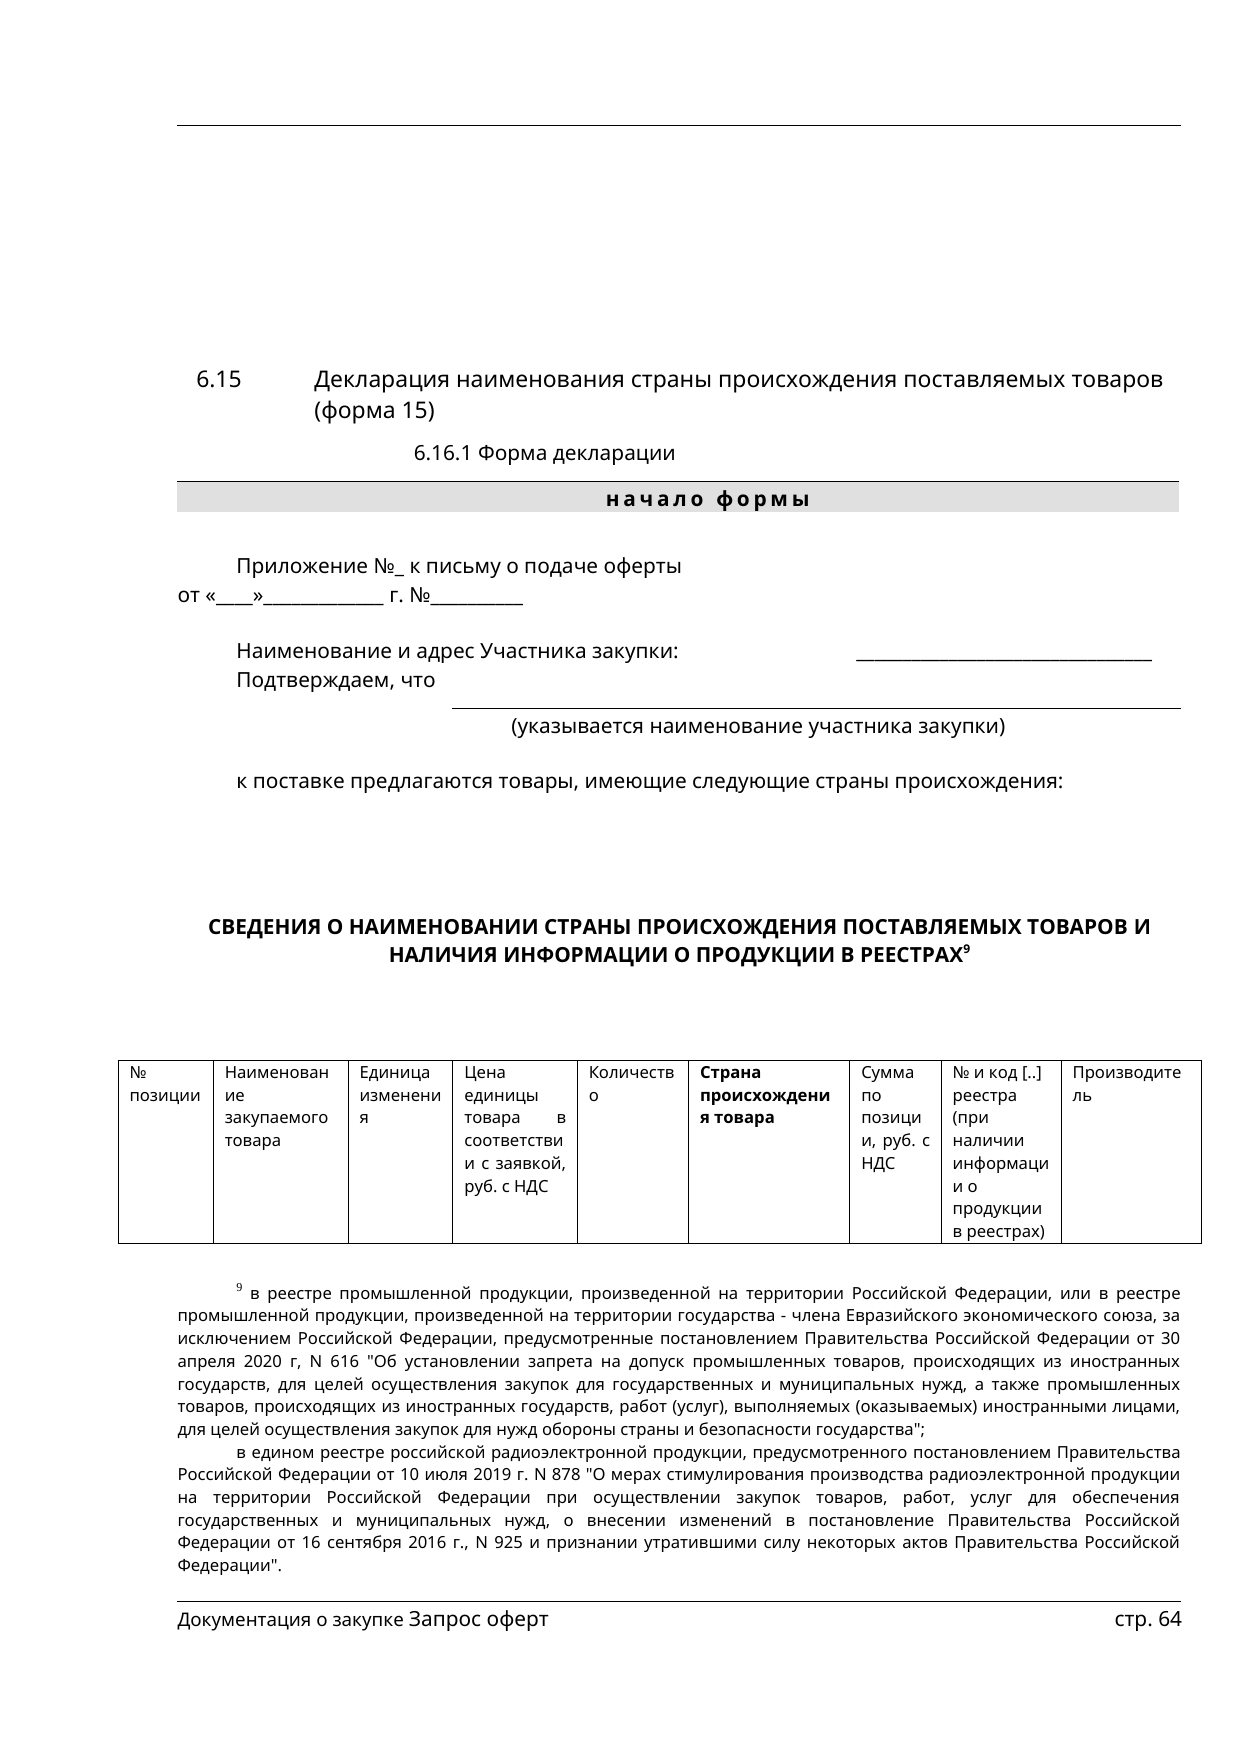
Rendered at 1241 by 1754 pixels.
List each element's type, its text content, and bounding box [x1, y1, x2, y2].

table_header Наименование закупаемого товара [214, 1061, 348, 1242]
table_header Страна происхождения товара [689, 1061, 849, 1242]
text Приложение №_ к письму о подаче оферты от «____»_____________ г. №__________ [177, 551, 1181, 608]
text Сведения о наименовании страны происхождения поставляемых товаров и наличия информации о продукции в реестрах [177, 912, 1181, 969]
table_header Количество [578, 1061, 688, 1242]
table_header Единица изменения [349, 1061, 452, 1242]
table_header Производитель [1062, 1061, 1201, 1242]
text (указывается наименование участника закупки) [452, 709, 1181, 739]
table_header Сумма по позиции, руб. с НДС [850, 1061, 941, 1242]
text Подтверждаем, что [177, 665, 1181, 693]
subtitle Декларация наименования страны происхождения поставляемых товаров (форма 15) [196, 363, 1181, 425]
text Наименование и адрес Участника закупки: ________________________________ [177, 637, 1181, 665]
table_header Цена единицы товара в соответствии с заявкой, руб. с НДС [453, 1061, 577, 1242]
table_header № и код [..] реестра (при наличии информации о продукции в реестрах) [942, 1061, 1061, 1242]
text начало формы [177, 482, 1179, 512]
text к поставке предлагаются товары, имеющие следующие страны происхождения: [177, 766, 1181, 794]
table_header № позиции [119, 1061, 213, 1242]
text 6.16.1 Форма декларации [413, 438, 1181, 466]
